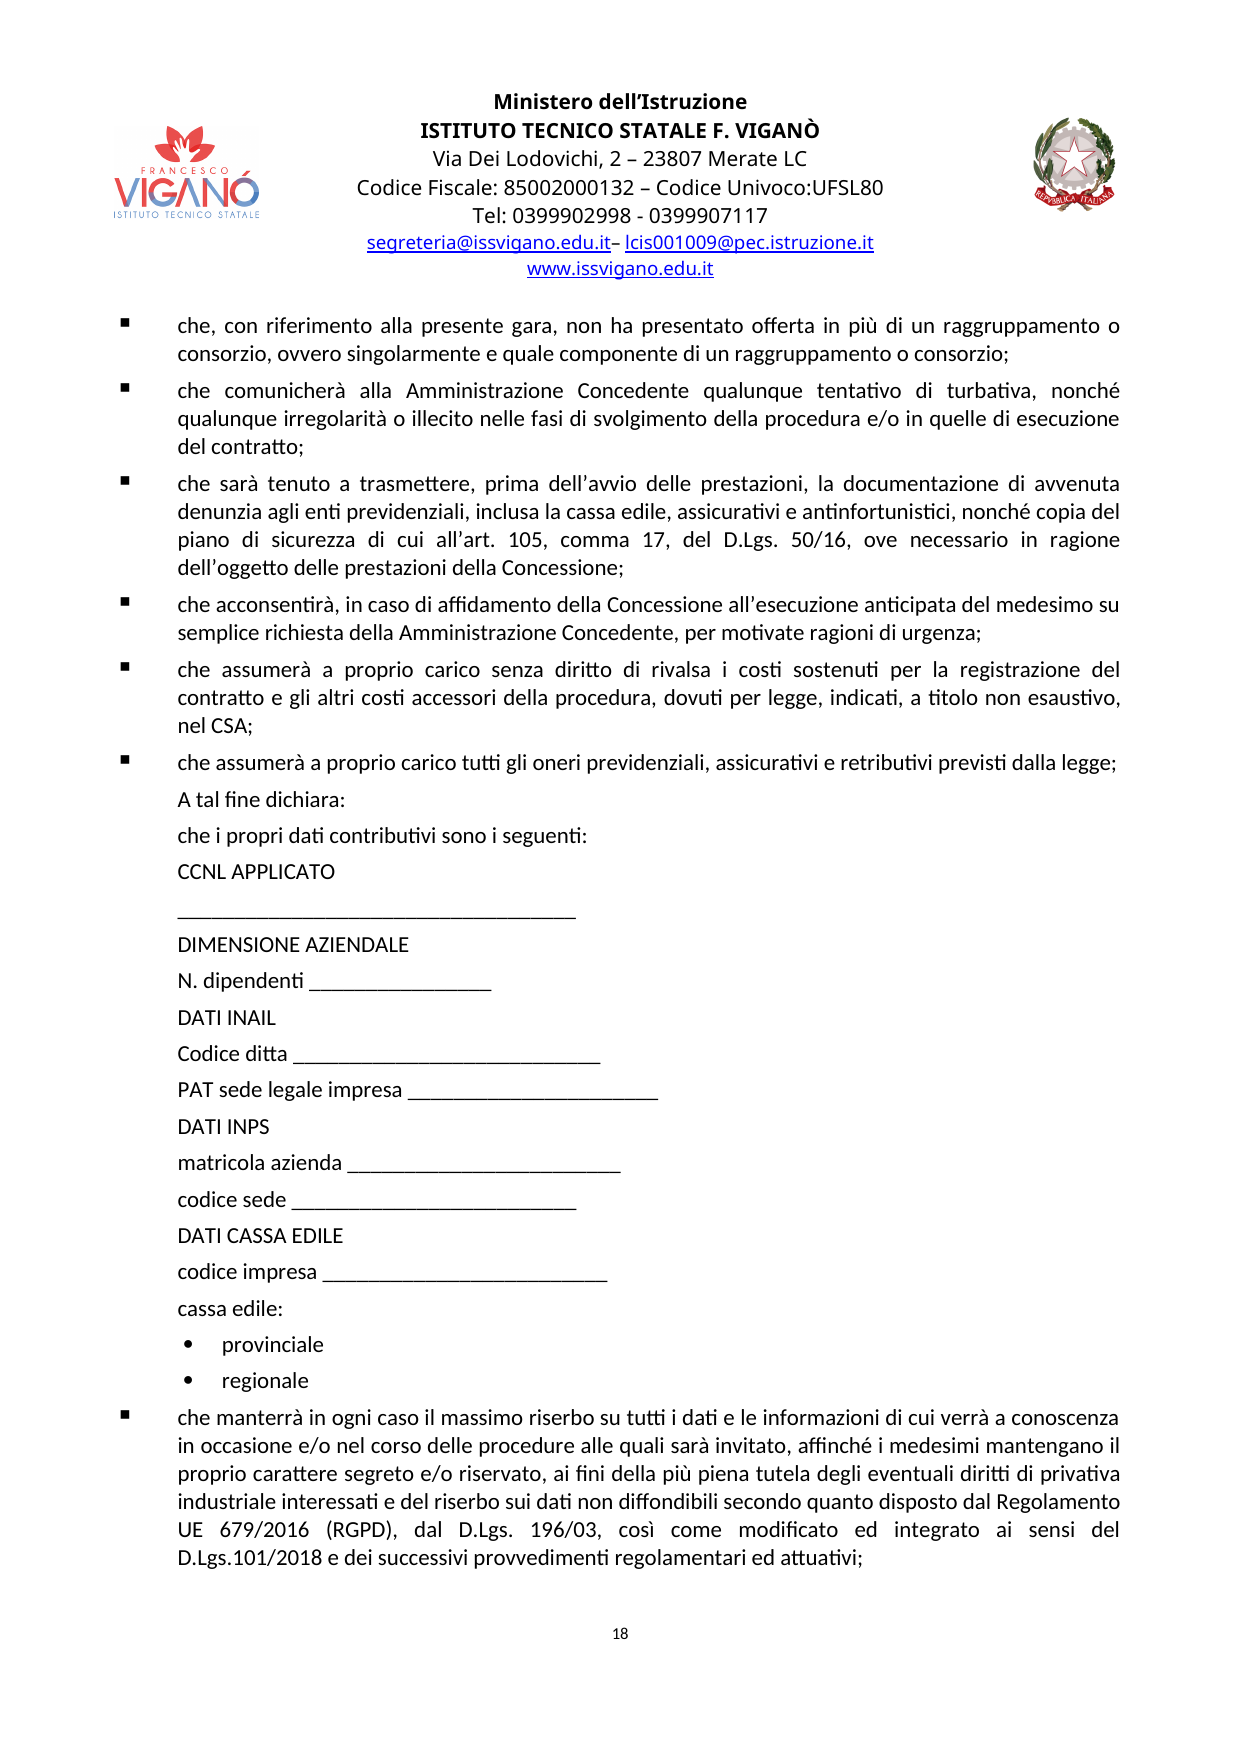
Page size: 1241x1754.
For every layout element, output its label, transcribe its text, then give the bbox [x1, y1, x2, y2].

list N. dipendenti ________________ [177, 967, 1122, 994]
list matricola azienda ________________________ [177, 1148, 1122, 1176]
list DATI CASSA EDILE [177, 1221, 1122, 1249]
list che acconsentirà, in caso di affidamento della Concessione all’esecuzione anticipata del medesimo su semplice richiesta della Amministrazione Concedente, per motivate ragioni di urgenza; [118, 590, 1122, 646]
list DATI INAIL [177, 1003, 1122, 1031]
list DIMENSIONE AZIENDALE [177, 930, 1122, 958]
list che assumerà a proprio carico senza diritto di rivalsa i costi sostenuti per la registrazione del contratto e gli altri costi accessori della procedura, dovuti per legge, indicati, a titolo non esaustivo, nel CSA; [118, 655, 1122, 739]
list ___________________________________ [177, 894, 1122, 922]
picture [113, 126, 260, 219]
list DATI INPS [177, 1112, 1122, 1140]
list che, con riferimento alla presente gara, non ha presentato offerta in più di un raggruppamento o consorzio, ovvero singolarmente e quale componente di un raggruppamento o consorzio; [118, 311, 1122, 367]
list che i propri dati contributivi sono i seguenti: [177, 821, 1122, 849]
list regionale [184, 1366, 1122, 1394]
list provinciale [184, 1330, 1122, 1358]
list codice sede _________________________ [177, 1185, 1122, 1213]
picture [1030, 113, 1120, 215]
list Codice ditta ___________________________ [177, 1039, 1122, 1067]
list che sarà tenuto a trasmettere, prima dell’avvio delle prestazioni, la documentazione di avvenuta denunzia agli enti previdenziali, inclusa la cassa edile, assicurativi e antinfortunistici, nonché copia del piano di sicurezza di cui all’art. 105, comma 17, del D.Lgs. 50/16, ove necessario in ragione dell’oggetto delle prestazioni della Concessione; [118, 469, 1122, 581]
list che manterrà in ogni caso il massimo riserbo su tutti i dati e le informazioni di cui verrà a conoscenza in occasione e/o nel corso delle procedure alle quali sarà invitato, affinché i medesimi mantengano il proprio carattere segreto e/o riservato, ai fini della più piena tutela degli eventuali diritti di privativa industriale interessati e del riserbo sui dati non diffondibili secondo quanto disposto dal Regolamento UE 679/2016 (RGPD), dal D.Lgs. 196/03, così come modificato ed integrato ai sensi del D.Lgs.101/2018 e dei successivi provvedimenti regolamentari ed attuativi; [118, 1403, 1122, 1572]
list che comunicherà alla Amministrazione Concedente qualunque tentativo di turbativa, nonché qualunque irregolarità o illecito nelle fasi di svolgimento della procedura e/o in quelle di esecuzione del contratto; [118, 376, 1122, 460]
list A tal fine dichiara: [177, 785, 1122, 813]
list CCNL APPLICATO [177, 857, 1122, 886]
list PAT sede legale impresa ______________________ [177, 1076, 1122, 1104]
text codice impresa _________________________ [118, 1257, 1122, 1285]
text cassa edile: [118, 1294, 1122, 1322]
list che assumerà a proprio carico tutti gli oneri previdenziali, assicurativi e retributivi previsti dalla legge; [118, 748, 1122, 776]
